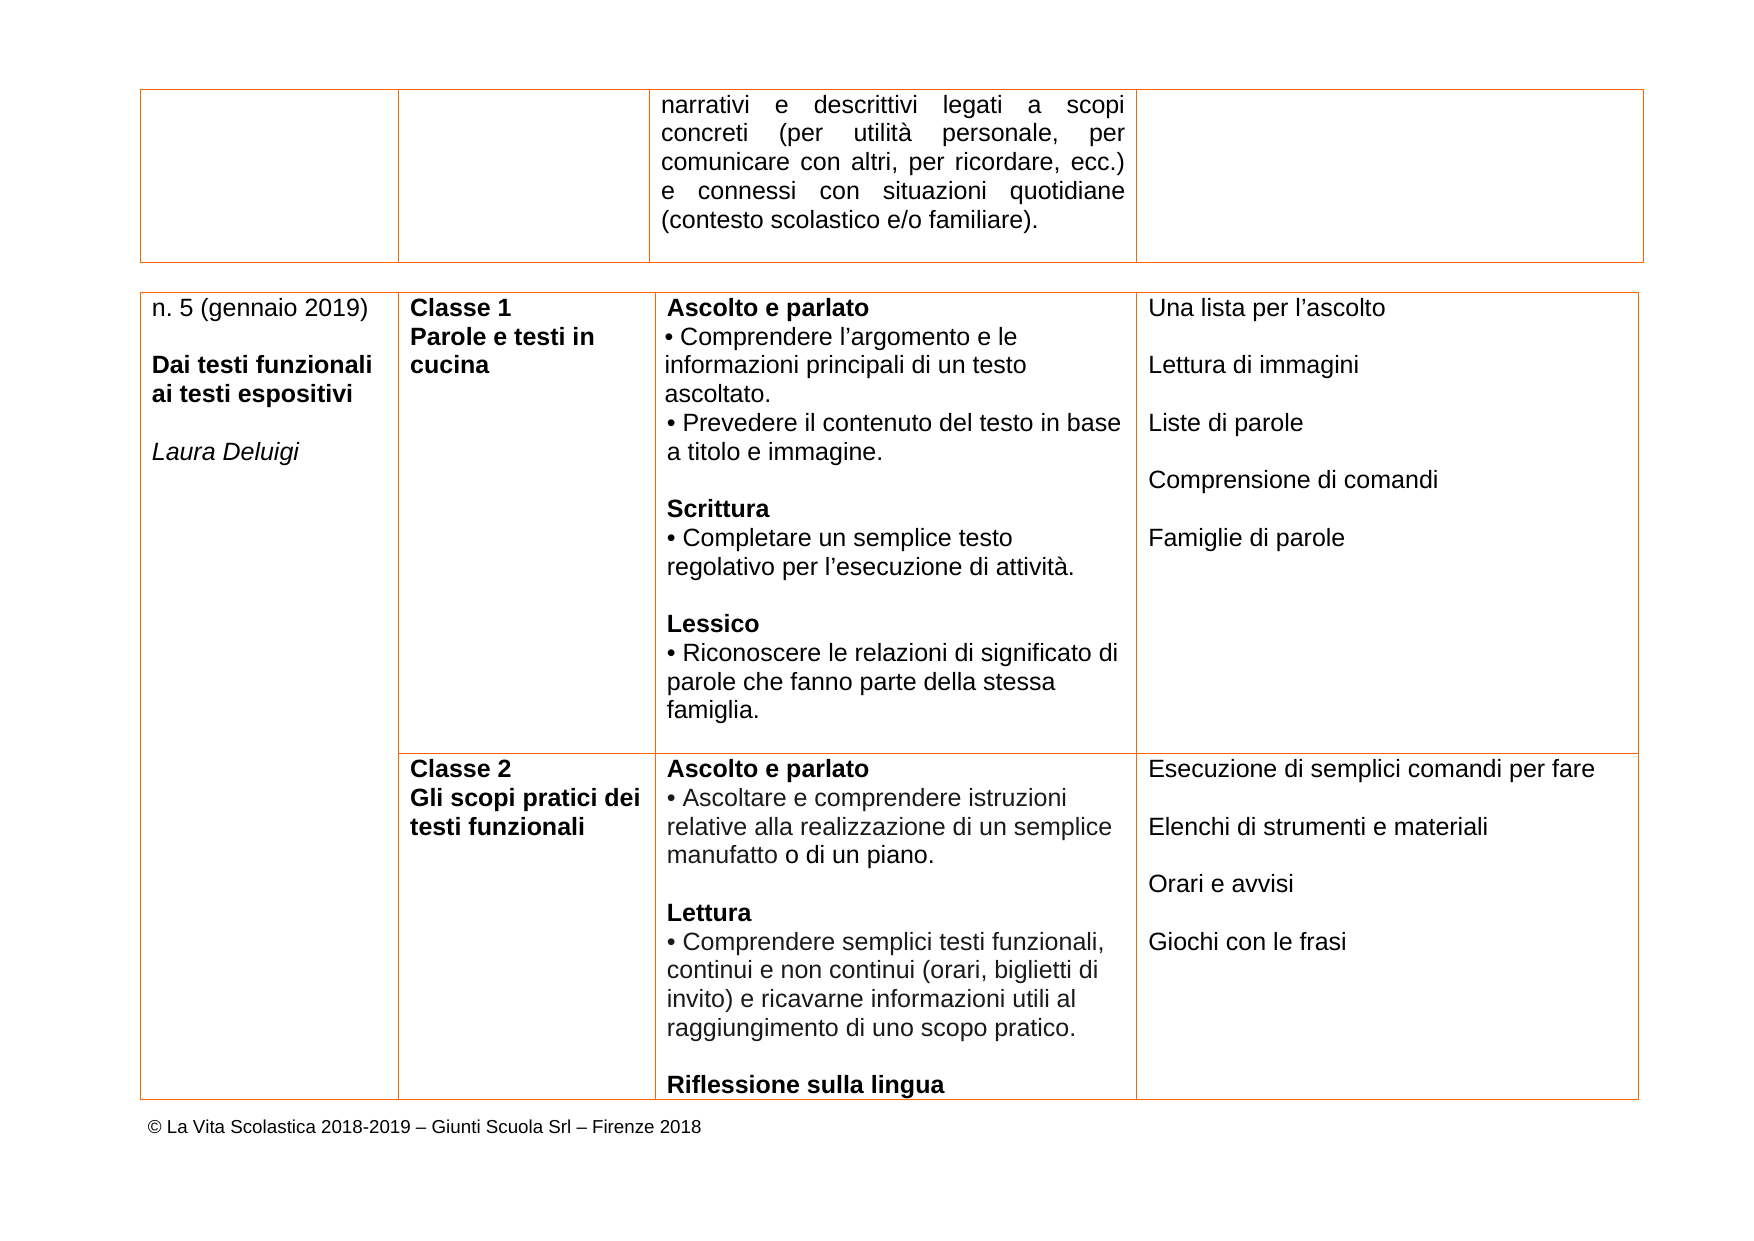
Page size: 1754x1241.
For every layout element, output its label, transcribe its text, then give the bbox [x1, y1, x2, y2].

table_header Classe 1 Parole e testi in cucina [399, 293, 655, 753]
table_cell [399, 90, 649, 262]
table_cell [1137, 90, 1643, 262]
table_header Ascolto e parlato • Comprendere l’argomento e le informazioni principali di un testo ascoltato. • Prevedere il contenuto del testo in base a titolo e immagine. Scrittura • Completare un semplice testo regolativo per l’esecuzione di attività. Lessico • Riconoscere le relazioni di significato di parole che fanno parte della stessa famiglia. [656, 293, 1136, 753]
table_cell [656, 754, 1136, 1099]
table_header Una lista per l’ascolto Lettura di immagini Liste di parole Comprensione di comandi Famiglie di parole [1137, 293, 1638, 753]
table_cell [399, 754, 655, 1099]
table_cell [1137, 754, 1638, 1099]
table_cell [650, 90, 1136, 262]
table_header n. 5 (gennaio 2019) Dai testi funzionali ai testi espositivi Laura Deluigi [141, 293, 398, 1099]
